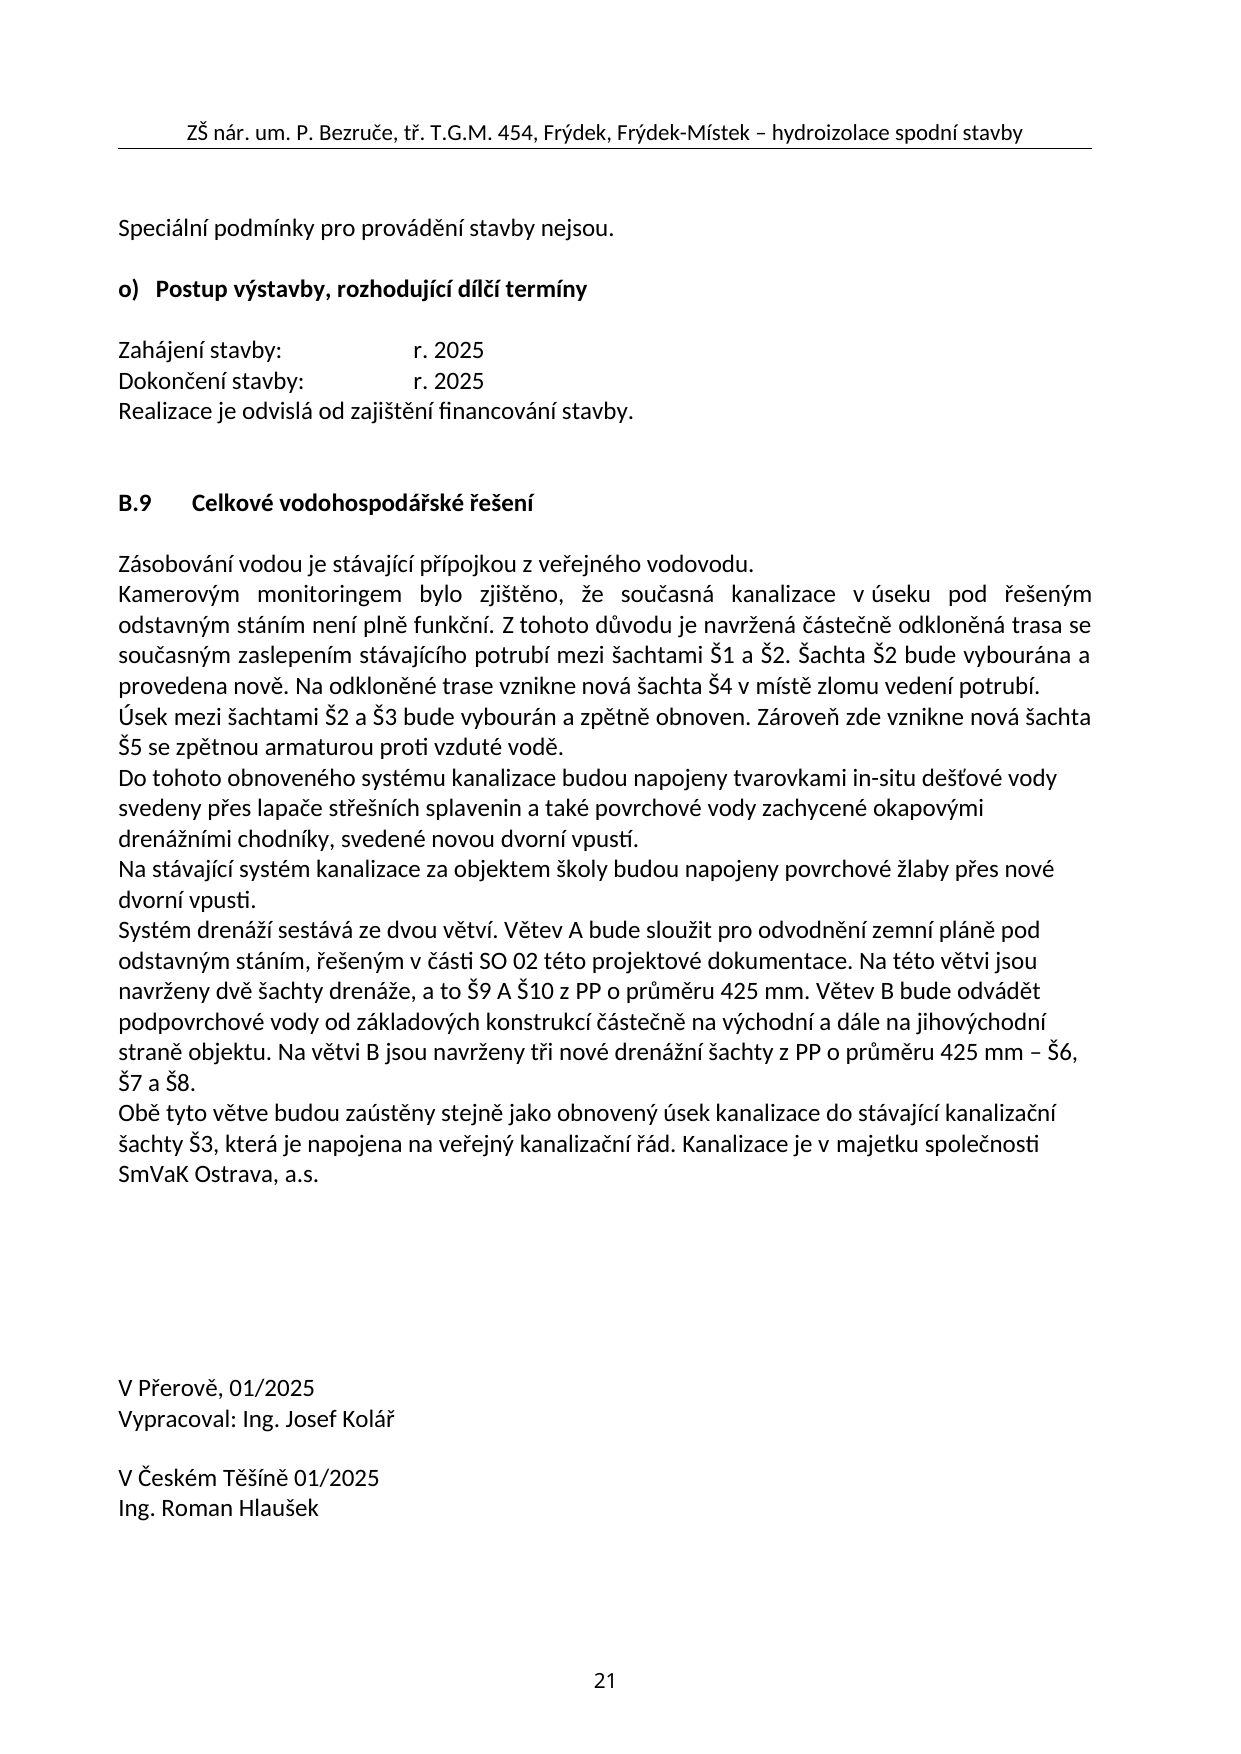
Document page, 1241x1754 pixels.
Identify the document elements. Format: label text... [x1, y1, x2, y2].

text Speciální podmínky pro provádění stavby nejsou. [118, 212, 1092, 243]
text Do tohoto obnoveného systému kanalizace budou napojeny tvarovkami in-situ dešťové vody svedeny přes lapače střešních splavenin a také povrchové vody zachycené okapovými drenážními chodníky, svedené novou dvorní vpustí. [118, 762, 1092, 853]
text Systém drenáží sestává ze dvou větví. Větev A bude sloužit pro odvodnění zemní pláně pod odstavným stáním, řešeným v části SO 02 této projektové dokumentace. Na této větvi jsou navrženy dvě šachty drenáže, a to Š9 A Š10 z PP o průměru 425 mm. Větev B bude odvádět podpovrchové vody od základových konstrukcí částečně na východní a dále na jihovýchodní straně objektu. Na větvi B jsou navrženy tři nové drenážní šachty z PP o průměru 425 mm – Š6, Š7 a Š8. [118, 914, 1092, 1097]
text Dokončení stavby: r. 2025 [118, 365, 1092, 396]
text Kamerovým monitoringem bylo zjištěno, že současná kanalizace v úseku pod řešeným odstavným stáním není plně funkční. Z tohoto důvodu je navržená částečně odkloněná trasa se současným zaslepením stávajícího potrubí mezi šachtami Š1 a Š2. Šachta Š2 bude vybourána a provedena nově. Na odkloněné trase vznikne nová šachta Š4 v místě zlomu vedení potrubí. [118, 579, 1092, 701]
text Obě tyto větve budou zaústěny stejně jako obnovený úsek kanalizace do stávající kanalizační šachty Š3, která je napojena na veřejný kanalizační řád. Kanalizace je v majetku společnosti SmVaK Ostrava, a.s. [118, 1097, 1092, 1189]
list Postup výstavby, rozhodující dílčí termíny [118, 273, 1092, 304]
text Úsek mezi šachtami Š2 a Š3 bude vybourán a zpětně obnoven. Zároveň zde vznikne nová šachta Š5 se zpětnou armaturou proti vzduté vodě. [118, 701, 1092, 762]
text Na stávající systém kanalizace za objektem školy budou napojeny povrchové žlaby přes nové dvorní vpusti. [118, 853, 1092, 914]
text Vypracoval: Ing. Josef Kolář [118, 1403, 1092, 1433]
text Zahájení stavby: r. 2025 [118, 334, 1092, 365]
text V Českém Těšíně 01/2025 [118, 1462, 1092, 1492]
text B.9 Celkové vodohospodářské řešení [118, 487, 1092, 518]
text V Přerově, 01/2025 [118, 1372, 1092, 1403]
text Ing. Roman Hlaušek [118, 1492, 1092, 1523]
text Realizace je odvislá od zajištění financování stavby. [118, 396, 1092, 426]
text Zásobování vodou je stávající přípojkou z veřejného vodovodu. [118, 548, 1092, 579]
